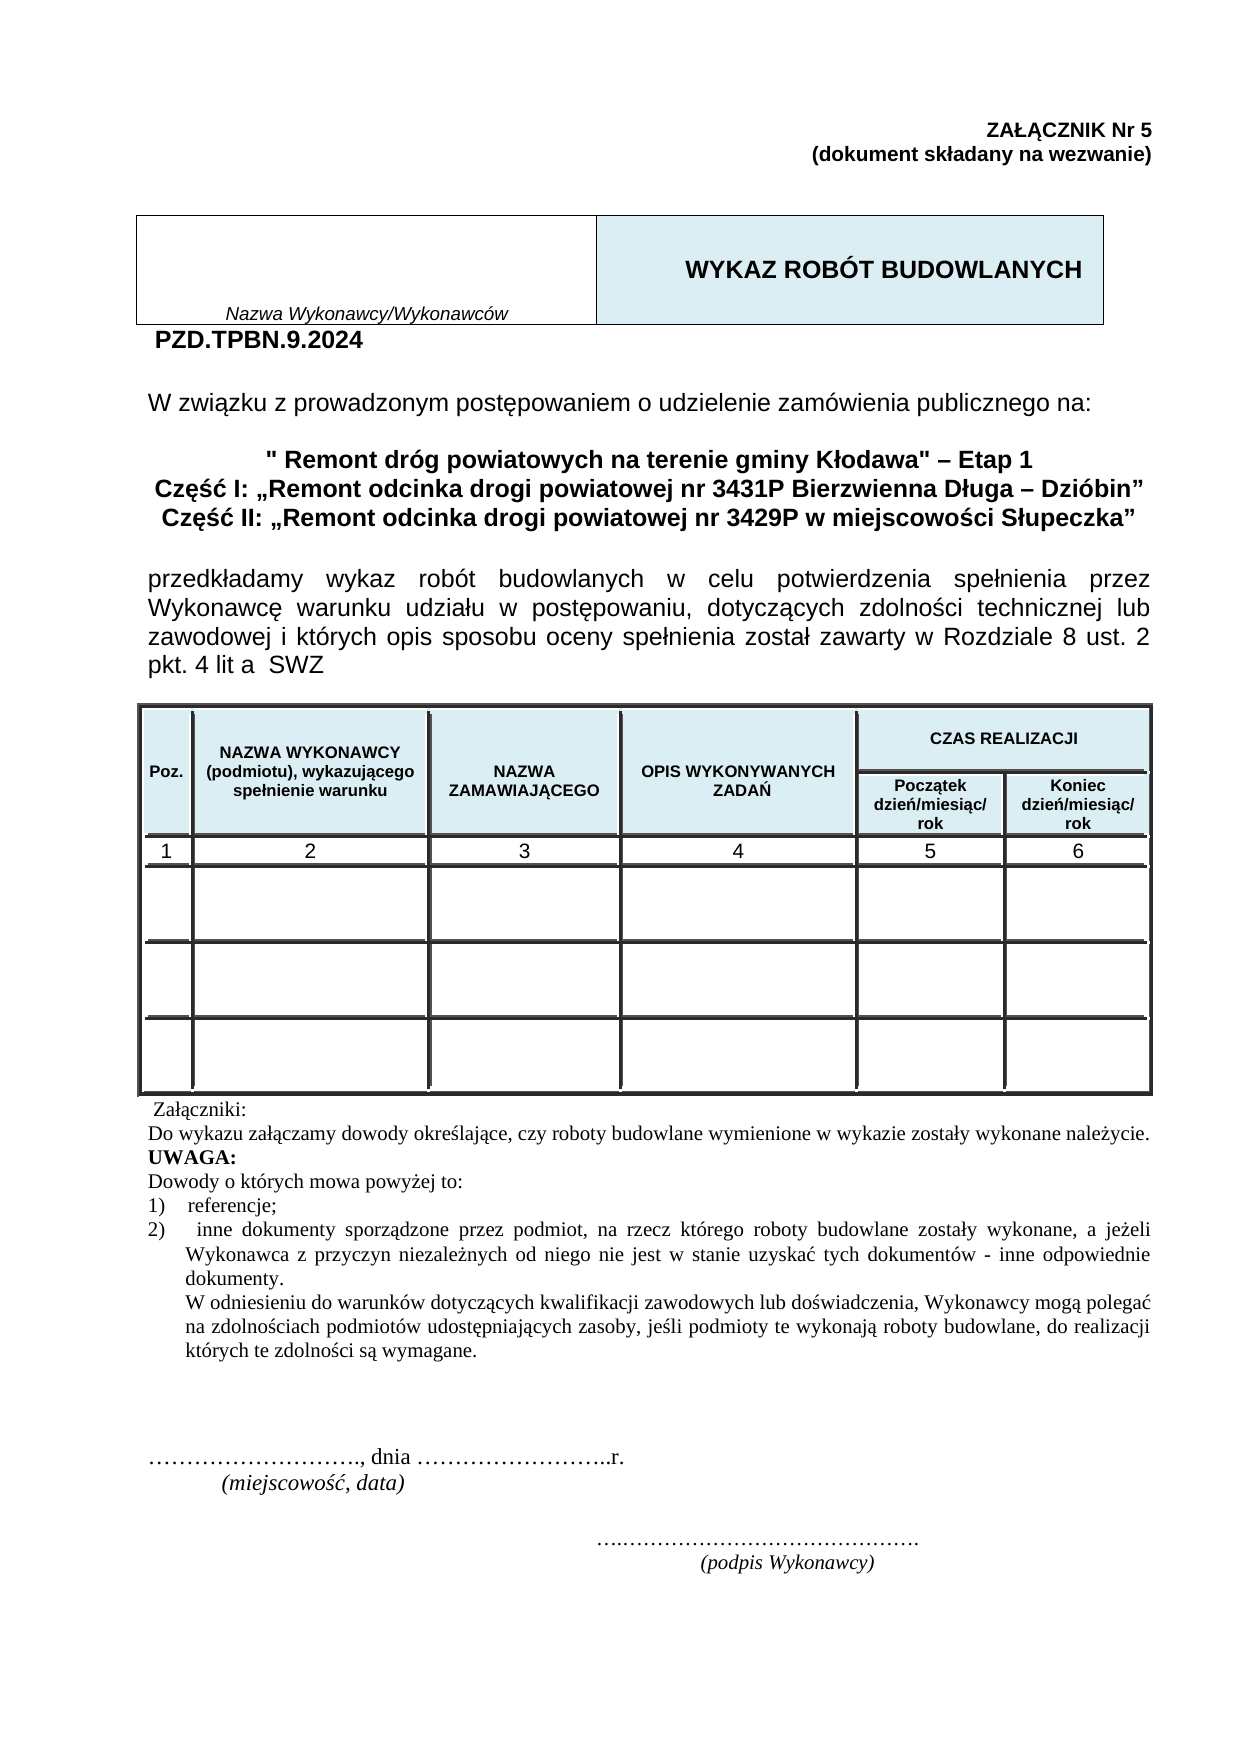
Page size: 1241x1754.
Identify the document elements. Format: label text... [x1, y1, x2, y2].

table_cell [623, 870, 853, 939]
text ZAŁĄCZNIK Nr 5 [148, 118, 1152, 142]
table_cell [428, 1021, 620, 1091]
table_header NAZWA WYKONAWCY (podmiotu), wykazującego spełnienie warunku [192, 708, 428, 833]
table_cell 2 [195, 839, 425, 863]
table_cell 5 [859, 839, 1001, 863]
text PZD.TPBN.9.2024 [148, 325, 1152, 354]
list inne dokumenty sporządzone przez podmiot, na rzecz którego roboty budowlane zostały wykonane, a jeżeli Wykonawca z przyczyn niezależnych od niego nie jest w stanie uzyskać tych dokumentów - inne odpowiednie dokumenty. [148, 1217, 1152, 1289]
text (dokument składany na wezwanie) [148, 142, 1152, 166]
table_header Nazwa Wykonawcy/Wykonawców [137, 216, 596, 324]
table_cell 3 [432, 839, 617, 863]
text przedkładamy wykaz robót budowlanych w celu potwierdzenia spełnienia przez Wykonawcę warunku udziału w postępowaniu, dotyczących zdolności technicznej lub zawodowej i których opis sposobu oceny spełnienia został zawarty w Rozdziale 8 ust. 2 pkt. 4 lit a SWZ [148, 564, 1152, 679]
text Do wykazu załączamy dowody określające, czy roboty budowlane wymienione w wykazie zostały wykonane należycie. [148, 1121, 1152, 1145]
table_cell [859, 945, 1001, 1015]
table_cell [432, 945, 617, 1015]
text " Remont dróg powiatowych na terenie gminy Kłodawa" – Etap 1 [148, 445, 1152, 474]
table_cell [142, 939, 189, 1015]
list referencje; [148, 1193, 1152, 1217]
text UWAGA: [148, 1145, 1152, 1169]
table_cell [1007, 939, 1150, 1015]
table_cell [856, 1021, 1004, 1091]
table_cell 4 [623, 839, 853, 863]
table_cell [195, 870, 425, 939]
text Część I: „Remont odcinka drogi powiatowej nr 3431P Bierzwienna Długa – Dzióbin” [148, 474, 1152, 502]
table_header CZAS REALIZACJI [856, 708, 1149, 769]
table_cell [623, 945, 853, 1015]
table_header WYKAZ ROBÓT BUDOWLANYCH [597, 216, 1103, 324]
table_cell [1007, 863, 1150, 939]
table_header OPIS WYKONYWANYCH ZADAŃ [620, 708, 856, 833]
table_cell [620, 1021, 856, 1091]
text W związku z prowadzonym postępowaniem o udzielenie zamówienia publicznego na: [148, 387, 1152, 416]
table_cell 6 [1007, 833, 1150, 863]
text (miejscowość, data) [148, 1469, 1152, 1496]
text Załączniki: [148, 1097, 1152, 1121]
text Część II: „Remont odcinka drogi powiatowej nr 3429P w miejscowości Słupeczka” [148, 502, 1152, 531]
text ………………………., dnia ……………………..r. [148, 1443, 1152, 1469]
table_header Poz. [144, 708, 192, 833]
table_header NAZWA ZAMAWIAJĄCEGO [428, 708, 620, 833]
table_cell [195, 945, 425, 1015]
table_cell Początek dzień/miesiąc/ rok [859, 776, 1001, 833]
table_cell [142, 863, 189, 939]
text Dowody o których mowa powyżej to: [148, 1169, 1152, 1193]
table_cell [142, 1015, 192, 1091]
text (podpis Wykonawcy) [148, 1550, 1152, 1574]
table_cell Koniec dzień/miesiąc/ rok [1007, 769, 1150, 833]
text ….……………………………………. [148, 1496, 1152, 1550]
table_cell [1004, 1015, 1150, 1091]
table_cell [432, 870, 617, 939]
table_cell [192, 1021, 428, 1091]
text W odniesieniu do warunków dotyczących kwalifikacji zawodowych lub doświadczenia, Wykonawcy mogą polegać na zdolnościach podmiotów udostępniających zasoby, jeśli podmioty te wykonają roboty budowlane, do realizacji których te zdolności są wymagane. [185, 1289, 1152, 1362]
table_cell 1 [142, 833, 189, 863]
table_cell [859, 870, 1001, 939]
